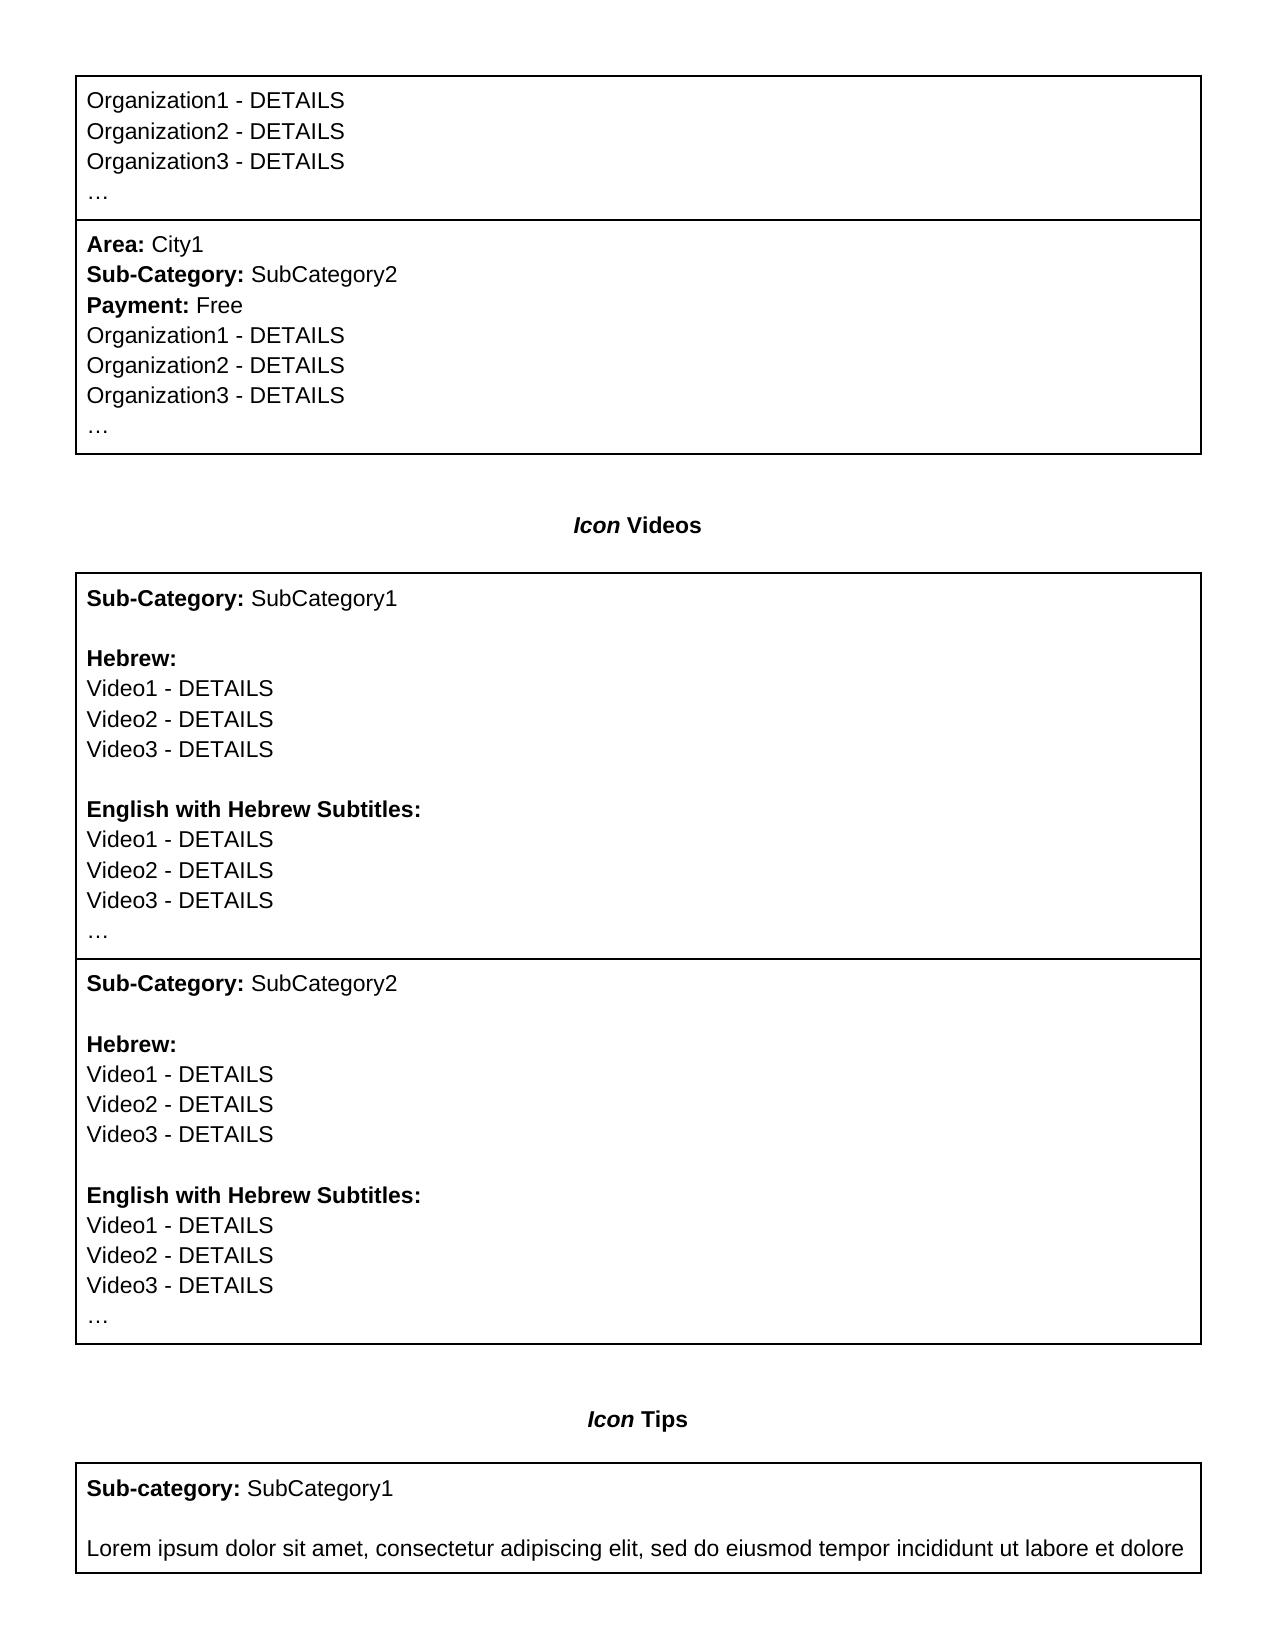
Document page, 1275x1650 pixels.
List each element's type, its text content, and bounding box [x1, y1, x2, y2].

table_cell Area: City1 Sub-Category: SubCategory2 Payment: Free Organization1 - DETAILS Organization2 - DETAILS Organization3 - DETAILS … [77, 221, 1200, 453]
text Icon Tips [75, 1406, 1200, 1432]
text Icon Videos [75, 512, 1200, 538]
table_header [77, 1464, 1200, 1572]
table_cell Sub-Category: SubCategory2 Hebrew: Video1 - DETAILS Video2 - DETAILS Video3 - DETAILS English with Hebrew Subtitles: Video1 - DETAILS Video2 - DETAILS Video3 - DETAILS … [77, 960, 1200, 1343]
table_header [77, 77, 1200, 219]
table_header Sub-Category: SubCategory1 Hebrew: Video1 - DETAILS Video2 - DETAILS Video3 - DETAILS English with Hebrew Subtitles: Video1 - DETAILS Video2 - DETAILS Video3 - DETAILS … [77, 574, 1200, 958]
